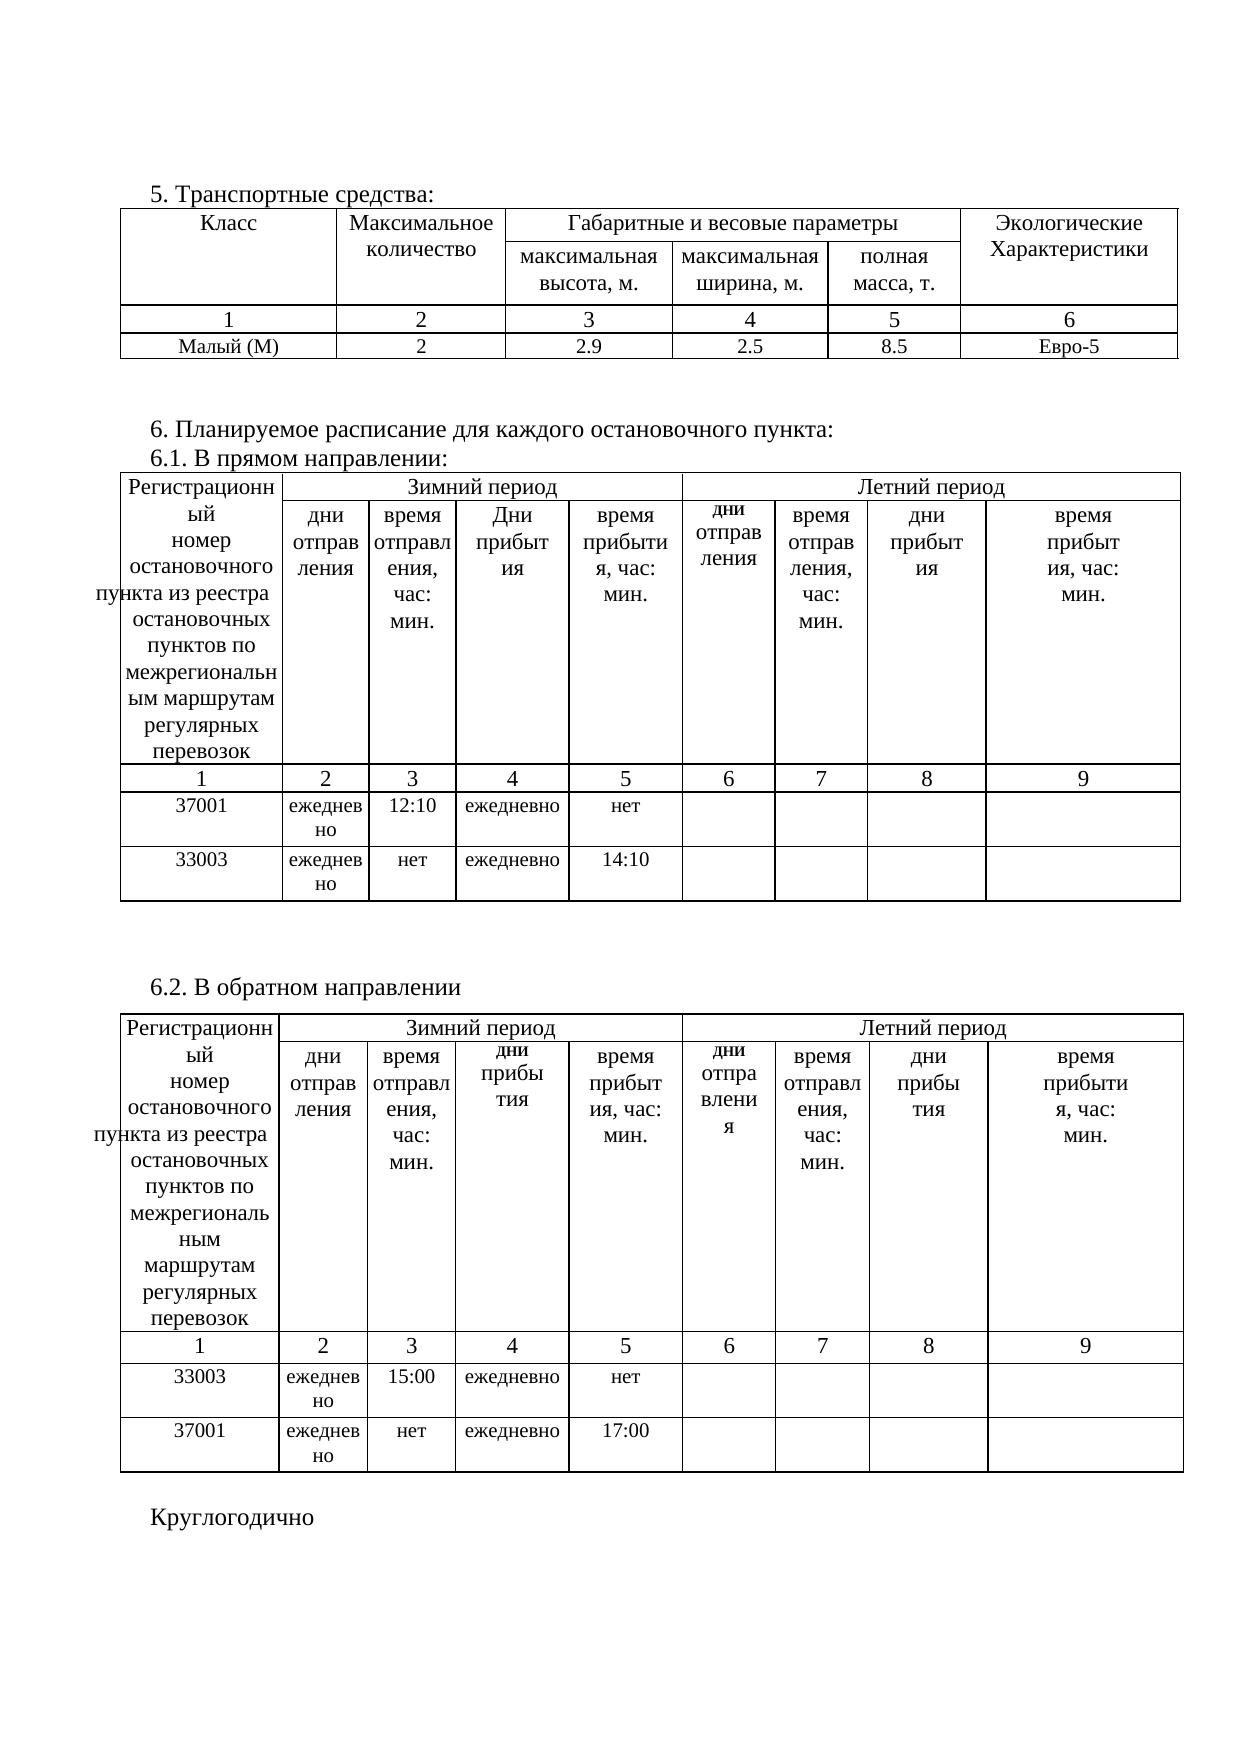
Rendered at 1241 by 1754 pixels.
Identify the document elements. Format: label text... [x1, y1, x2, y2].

table_cell 7 [776, 1332, 869, 1362]
table_cell 3 [506, 306, 672, 332]
table_cell 6 [961, 306, 1177, 332]
table_cell 5 [570, 765, 682, 791]
table_cell 9 [989, 1332, 1183, 1362]
text 6.1. В прямом направлении: [150, 443, 1090, 472]
table_cell [776, 1364, 869, 1417]
table_cell время отправл ения, час: мин. [370, 501, 455, 763]
table_header Летний период [683, 473, 1180, 500]
table_cell [683, 1418, 775, 1471]
table_cell 1 [121, 306, 336, 332]
text Круглогодично [150, 1502, 1090, 1530]
table_cell [868, 793, 985, 846]
table_cell время прибыти я, час: мин. [989, 1042, 1183, 1331]
table_cell ДНИ прибы тия [456, 1042, 568, 1331]
table_cell дни прибы тия [870, 1042, 987, 1331]
table_cell 2 [280, 1332, 367, 1362]
table_cell 3 [370, 765, 455, 791]
table_cell 2.5 [673, 334, 827, 358]
table_cell 6 [683, 1332, 775, 1362]
table_header Зимний период [283, 473, 682, 500]
table_cell 2 [337, 334, 505, 358]
table_cell нет [570, 793, 682, 846]
table_cell время отправ ления, час: мин. [776, 501, 867, 763]
table_cell [776, 1418, 869, 1471]
table_header Максимальное количество [337, 209, 505, 304]
table_cell 17:00 [570, 1418, 682, 1471]
table_cell 3 [368, 1332, 455, 1362]
table_cell 8 [868, 765, 985, 791]
table_cell ежедневно [457, 847, 568, 900]
table_cell 4 [457, 765, 568, 791]
table_header Класс [121, 209, 336, 304]
table_cell ежедневно [283, 793, 368, 846]
table_cell 5 [570, 1332, 682, 1362]
table_cell дни отправ ления [280, 1042, 367, 1331]
table_cell ежедневно [283, 847, 368, 900]
table_cell нет [368, 1418, 455, 1471]
table_cell 7 [776, 765, 867, 791]
table_cell [683, 1364, 775, 1417]
table_cell дни прибыт ия [868, 501, 985, 763]
table_header Экологические Характеристики [961, 209, 1177, 304]
table_header Регистрационный номер остановочного пункта из реестра остановочных пунктов по межрегиональным маршрутам регулярных перевозок [121, 473, 282, 763]
table_cell ежедневно [456, 1364, 568, 1417]
table_cell [868, 847, 985, 900]
table_cell [683, 793, 774, 846]
table_cell 2 [337, 306, 505, 332]
table_cell [870, 1364, 987, 1417]
text 6.2. В обратном направлении [150, 972, 1090, 1000]
table_cell [987, 847, 1180, 900]
table_cell [683, 847, 774, 900]
table_cell ДНИ отпра влени я [683, 1042, 775, 1331]
table_header Габаритные и весовые параметры [506, 209, 960, 241]
table_cell дни отправ ления [283, 501, 368, 763]
table_cell 8.5 [829, 334, 960, 358]
table_header Летний период [683, 1015, 1183, 1041]
table_cell 4 [673, 306, 827, 332]
table_cell полная масса, т. [829, 242, 960, 304]
table_cell 37001 [121, 793, 282, 846]
table_cell время прибыти я, час: мин. [570, 501, 682, 763]
table_cell время отправл ения, час: мин. [776, 1042, 869, 1331]
table_cell [776, 847, 867, 900]
table_cell ежедневно [456, 1418, 568, 1471]
table_cell время отправл ения, час: мин. [368, 1042, 455, 1331]
table_cell ежедневно [457, 793, 568, 846]
table_cell максимальная высота, м. [506, 242, 672, 304]
table_cell 5 [829, 306, 960, 332]
table_cell [870, 1418, 987, 1471]
table_cell [776, 793, 867, 846]
table_cell Дни прибыт ия [457, 501, 568, 763]
table_cell 9 [987, 765, 1180, 791]
text 6. Планируемое расписание для каждого остановочного пункта: [150, 414, 1090, 443]
table_cell 6 [683, 765, 774, 791]
table_cell 15:00 [368, 1364, 455, 1417]
table_cell 2.9 [506, 334, 672, 358]
table_cell Малый (М) [121, 334, 336, 358]
table_cell 33003 [121, 847, 282, 900]
table_cell 12:10 [370, 793, 455, 846]
table_cell [987, 793, 1180, 846]
table_cell нет [370, 847, 455, 900]
table_cell нет [570, 1364, 682, 1417]
table_header Зимний период [280, 1015, 682, 1041]
table_cell 33003 [121, 1364, 278, 1417]
table_cell ежедневно [280, 1364, 367, 1417]
table_cell время прибыт ия, час: мин. [570, 1042, 682, 1331]
table_cell 14:10 [570, 847, 682, 900]
table_cell ежедневно [280, 1418, 367, 1471]
table_cell 2 [283, 765, 368, 791]
table_cell 4 [456, 1332, 568, 1362]
table_cell ДНИ отправ ления [683, 501, 774, 763]
table_cell 1 [121, 1332, 278, 1362]
table_header Регистрационный номер остановочного пункта из реестра остановочных пунктов по межрегиональным маршрутам регулярных перевозок [121, 1015, 278, 1331]
table_cell 8 [870, 1332, 987, 1362]
table_cell Евро-5 [961, 334, 1177, 358]
table_cell 37001 [121, 1418, 278, 1471]
table_cell время прибыт ия, час: мин. [987, 501, 1180, 763]
table_cell [989, 1364, 1183, 1417]
table_cell [989, 1418, 1183, 1471]
text 5. Транспортные средства: [150, 179, 1090, 207]
table_cell 1 [121, 765, 282, 791]
table_cell максимальная ширина, м. [673, 242, 827, 304]
